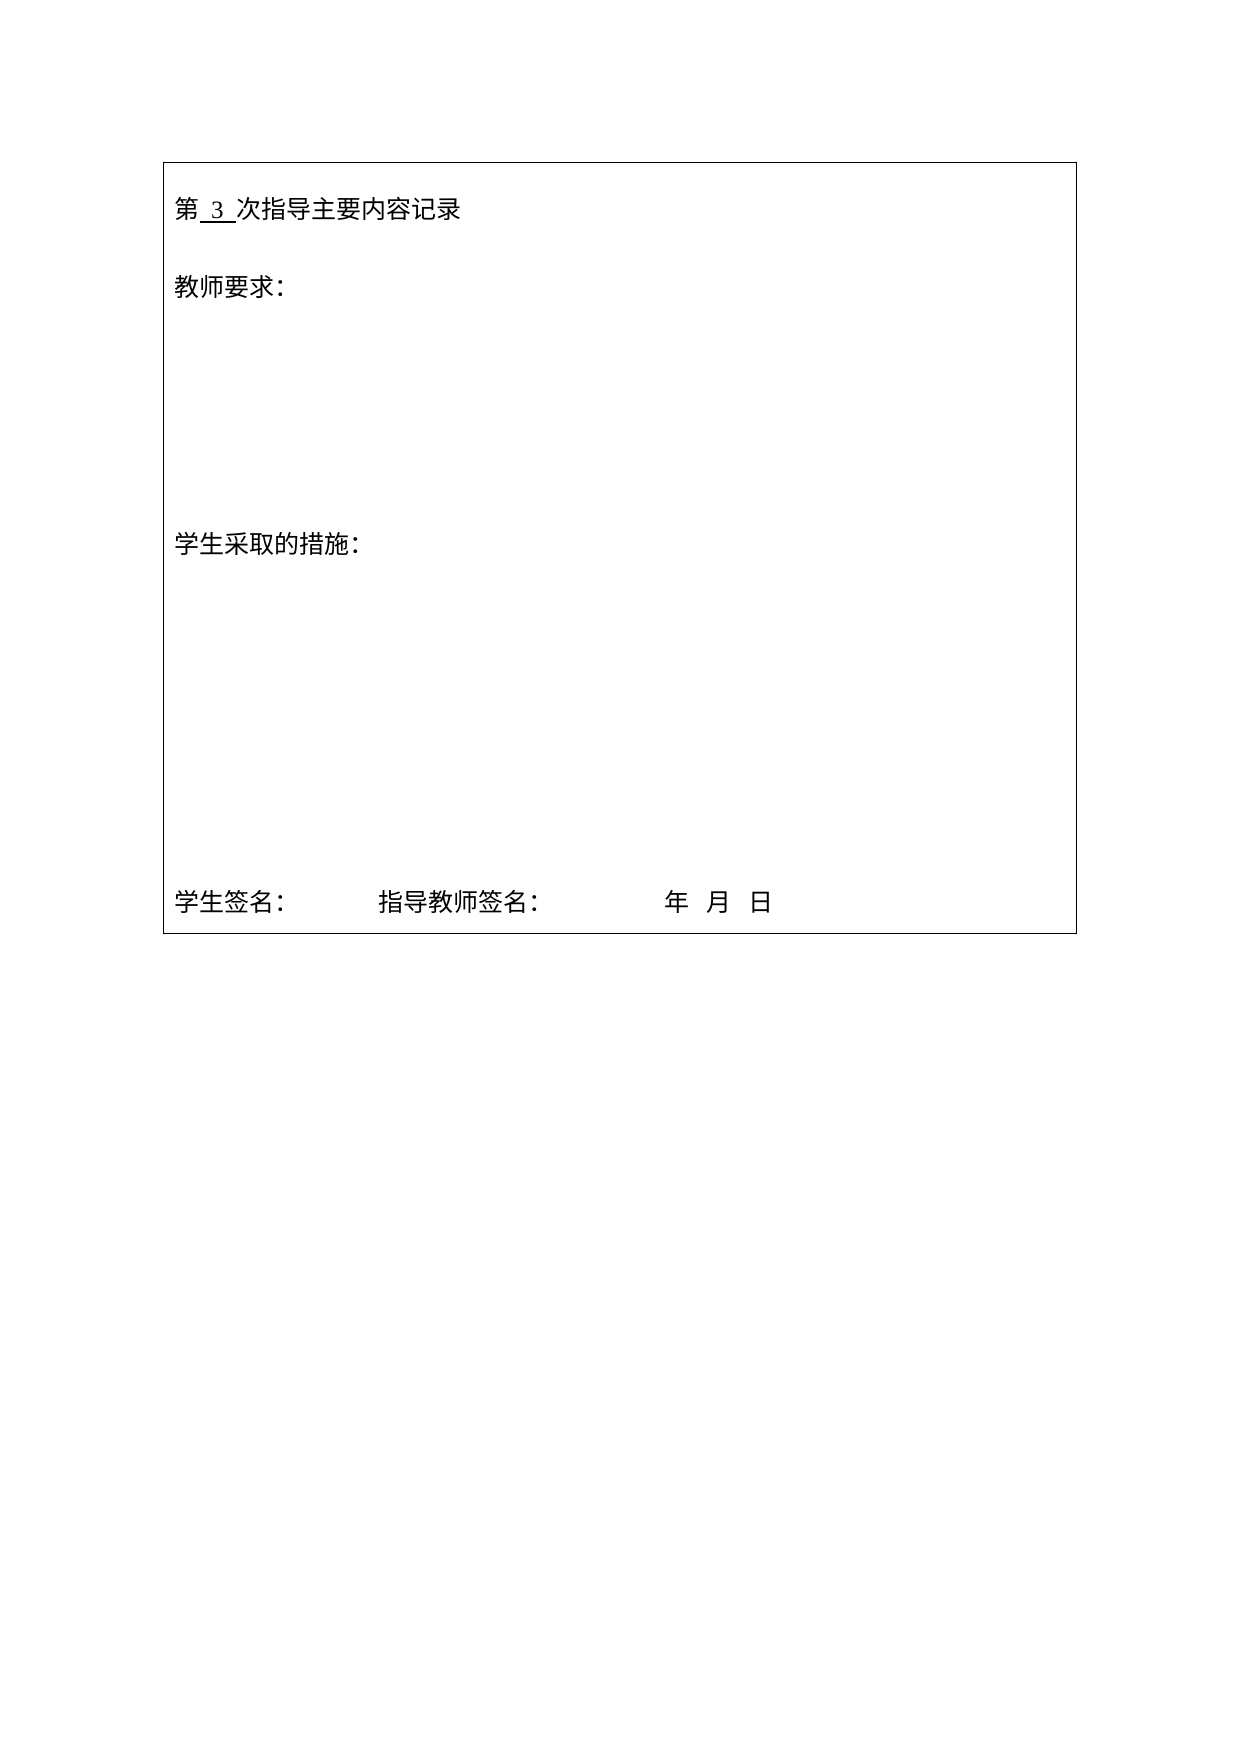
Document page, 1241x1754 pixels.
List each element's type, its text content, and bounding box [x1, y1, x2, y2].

table_cell 第 3 次指导主要内容记录 教师要求： 学生采取的措施： 学生签名： 指导教师签名： 年 月 日 [164, 163, 1076, 933]
